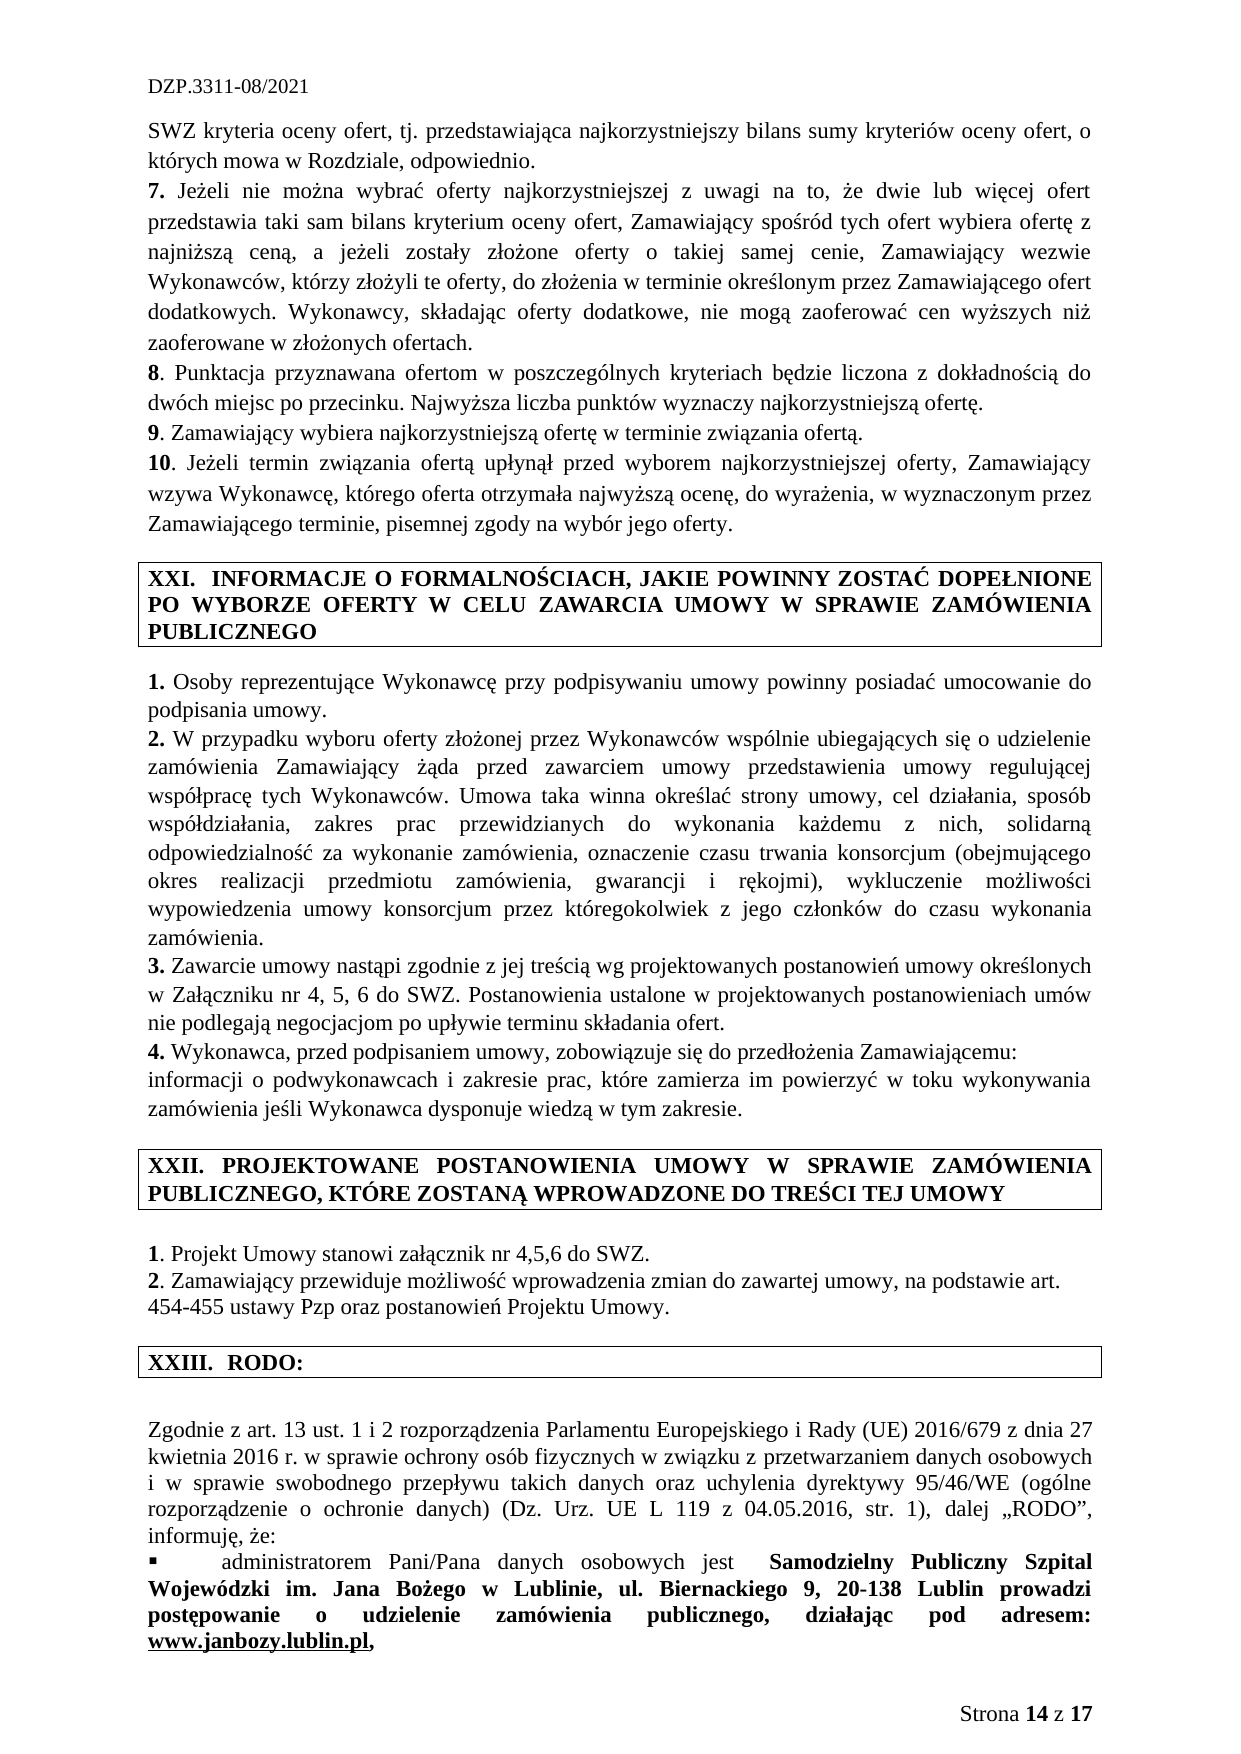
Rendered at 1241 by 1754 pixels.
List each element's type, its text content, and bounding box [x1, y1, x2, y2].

text Zgodnie z art. 13 ust. 1 i 2 rozporządzenia Parlamentu Europejskiego i Rady (UE) 2016/679 z dnia 27 kwietnia 2016 r. w sprawie ochrony osób fizycznych w związku z przetwarzaniem danych osobowych i w sprawie swobodnego przepływu takich danych oraz uchylenia dyrektywy 95/46/WE (ogólne rozporządzenie o ochronie danych) (Dz. Urz. UE L 119 z 04.05.2016, str. 1), dalej „RODO”, informuję, że: [148, 1416, 1093, 1548]
text 10. Jeżeli termin związania ofertą upłynął przed wyborem najkorzystniejszej oferty, Zamawiający wzywa Wykonawcę, którego oferta otrzymała najwyższą ocenę, do wyrażenia, w wyznaczonym przez Zamawiającego terminie, pisemnej zgody na wybór jego oferty. [148, 449, 1093, 536]
list administratorem Pani/Pana danych osobowych jest Samodzielny Publiczny Szpital Wojewódzki im. Jana Bożego w Lublinie, ul. Biernackiego 9, 20-138 Lublin prowadzi postępowanie o udzielenie zamówienia publicznego, działając pod adresem: www.janbozy.lublin.pl, [148, 1548, 1093, 1654]
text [148, 117, 1093, 174]
list XXII. PROJEKTOWANE POSTANOWIENIA UMOWY W SPRAWIE ZAMÓWIENIA PUBLICZNEGO, KTÓRE ZOSTANĄ WPROWADZONE DO TREŚCI TEJ UMOWY [139, 1150, 1101, 1209]
list 2. W przypadku wyboru oferty złożonej przez Wykonawców wspólnie ubiegających się o udzielenie zamówienia Zamawiający żąda przed zawarciem umowy przedstawienia umowy regulującej współpracę tych Wykonawców. Umowa taka winna określać strony umowy, cel działania, sposób współdziałania, zakres prac przewidzianych do wykonania każdemu z nich, solidarną odpowiedzialność za wykonanie zamówienia, oznaczenie czasu trwania konsorcjum (obejmującego okres realizacji przedmiotu zamówienia, gwarancji i rękojmi), wykluczenie możliwości wypowiedzenia umowy konsorcjum przez któregokolwiek z jego członków do czasu wykonania zamówienia. [148, 725, 1093, 950]
list 1. Osoby reprezentujące Wykonawcę przy podpisywaniu umowy powinny posiadać umocowanie do podpisania umowy. [148, 668, 1093, 723]
text 2. Zamawiający przewiduje możliwość wprowadzenia zmian do zawartej umowy, na podstawie art. 454-455 ustawy Pzp oraz postanowień Projektu Umowy. [148, 1267, 1093, 1319]
list 1. Projekt Umowy stanowi załącznik nr 4,5,6 do SWZ. [148, 1241, 1093, 1267]
list 3. Zawarcie umowy nastąpi zgodnie z jej treścią wg projektowanych postanowień umowy określonych w Załączniku nr 4, 5, 6 do SWZ. Postanowienia ustalone w projektowanych postanowieniach umów nie podlegają negocjacjom po upływie terminu składania ofert. [148, 952, 1093, 1036]
list informacji o podwykonawcach i zakresie prac, które zamierza im powierzyć w toku wykonywania zamówienia jeśli Wykonawca dysponuje wiedzą w tym zakresie. [148, 1066, 1093, 1121]
text 9. Zamawiający wybiera najkorzystniejszą ofertę w terminie związania ofertą. [148, 419, 1093, 446]
list RODO: [139, 1347, 1101, 1377]
text 8. Punktacja przyznawana ofertom w poszczególnych kryteriach będzie liczona z dokładnością do dwóch miejsc po przecinku. Najwyższa liczba punktów wyznaczy najkorzystniejszą ofertę. [148, 359, 1093, 415]
text 7. Jeżeli nie można wybrać oferty najkorzystniejszej z uwagi na to, że dwie lub więcej ofert przedstawia taki sam bilans kryterium oceny ofert, Zamawiający spośród tych ofert wybiera ofertę z najniższą ceną, a jeżeli zostały złożone oferty o takiej samej cenie, Zamawiający wezwie Wykonawców, którzy złożyli te oferty, do złożenia w terminie określonym przez Zamawiającego ofert dodatkowych. Wykonawcy, składając oferty dodatkowe, nie mogą zaoferować cen wyższych niż zaoferowane w złożonych ofertach. [148, 178, 1093, 355]
title XXI. INFORMACJE O FORMALNOŚCIACH, JAKIE POWINNY ZOSTAĆ DOPEŁNIONE PO WYBORZE OFERTY W CELU ZAWARCIA UMOWY W SPRAWIE ZAMÓWIENIA PUBLICZNEGO [139, 563, 1101, 646]
list 4. Wykonawca, przed podpisaniem umowy, zobowiązuje się do przedłożenia Zamawiającemu: [148, 1038, 1093, 1064]
